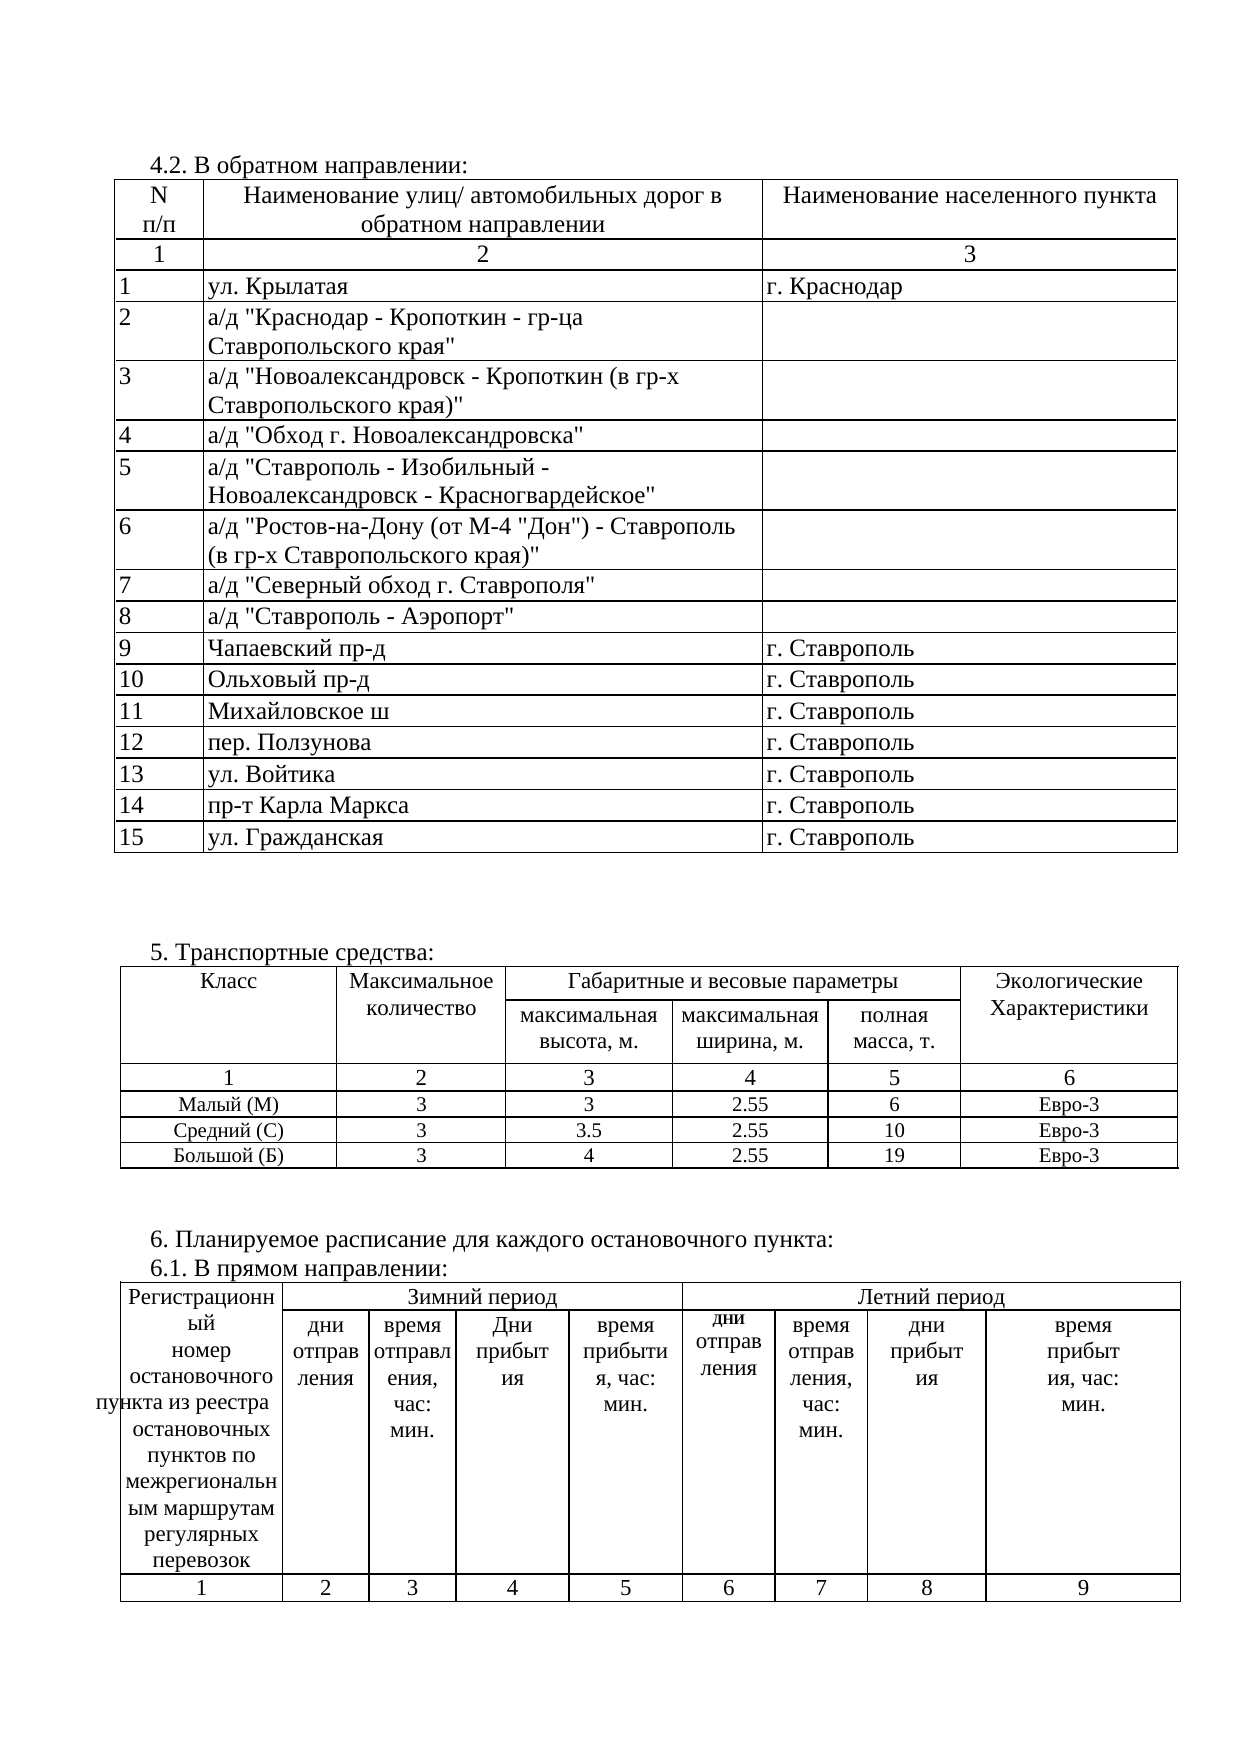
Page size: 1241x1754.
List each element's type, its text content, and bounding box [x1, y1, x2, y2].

table_cell а/д "Новоалександровск - Кропоткин (в гр-х Ставропольского края)" [204, 361, 762, 419]
table_cell 2 [204, 240, 762, 269]
table_cell г. Ставрополь [763, 694, 1177, 726]
table_cell 4 [115, 420, 203, 450]
table_cell 9 [987, 1575, 1180, 1601]
table_cell 2.55 [673, 1092, 827, 1116]
table_cell 3 [115, 361, 203, 419]
table_cell ул. Гражданская [204, 822, 762, 852]
table_cell 2.55 [673, 1118, 827, 1142]
table_cell полная масса, т. [829, 1001, 960, 1062]
table_cell г. Ставрополь [763, 631, 1177, 663]
table_cell а/д "Краснодар - Кропоткин - гр-ца Ставропольского края" [204, 302, 762, 360]
table_cell Евро-3 [961, 1092, 1177, 1116]
table_cell ул. Войтика [204, 759, 762, 789]
table_cell [763, 301, 1177, 360]
table_cell Евро-3 [961, 1118, 1177, 1142]
table_cell [763, 419, 1177, 450]
table_cell ул. Крылатая [204, 271, 762, 301]
table_cell а/д "Ставрополь - Аэропорт" [204, 602, 762, 631]
table_cell пр-т Карла Маркса [204, 790, 762, 820]
table_cell 3 [337, 1092, 505, 1116]
table_cell [763, 569, 1177, 600]
table_cell время прибыти я, час: мин. [570, 1311, 682, 1573]
table_cell 11 [115, 695, 203, 726]
table_cell 12 [115, 727, 203, 757]
table_header Наименование улиц/ автомобильных дорог в обратном направлении [204, 180, 762, 238]
table_cell 10 [829, 1118, 960, 1142]
table_cell [763, 450, 1177, 509]
table_header Наименование населенного пункта [763, 180, 1177, 238]
table_cell Чапаевский пр-д [204, 633, 762, 663]
table_cell г. Ставрополь [763, 726, 1177, 757]
table_header Класс [121, 967, 336, 1062]
table_cell ДНИ отправ ления [683, 1311, 774, 1573]
table_header Габаритные и весовые параметры [506, 967, 960, 999]
table_cell г. Ставрополь [763, 789, 1177, 820]
table_cell 4 [457, 1575, 568, 1601]
table_cell 2.55 [673, 1143, 827, 1167]
table_cell [763, 600, 1177, 631]
table_cell время отправ ления, час: мин. [776, 1311, 867, 1573]
table_cell г. Ставрополь [763, 663, 1177, 694]
table_cell 3 [370, 1575, 455, 1601]
table_cell 6 [683, 1575, 774, 1601]
table_cell 2 [115, 302, 203, 360]
table_cell Михайловское ш [204, 696, 762, 726]
table_cell время прибыт ия, час: мин. [987, 1311, 1180, 1573]
table_cell Евро-3 [961, 1143, 1177, 1167]
table_cell а/д "Ростов-на-Дону (от М-4 "Дон") - Ставрополь (в гр-х Ставропольского края)" [204, 511, 762, 568]
table_cell 5 [570, 1575, 682, 1601]
text 4.2. В обратном направлении: [150, 150, 1090, 179]
table_cell 7 [776, 1575, 867, 1601]
table_cell 4 [506, 1143, 672, 1167]
table_cell 19 [829, 1143, 960, 1167]
table_header Максимальное количество [337, 967, 505, 1062]
text 6.1. В прямом направлении: [150, 1253, 1090, 1281]
table_cell 3 [506, 1092, 672, 1116]
table_cell 4 [673, 1064, 827, 1090]
table_cell пер. Ползунова [204, 727, 762, 757]
table_cell Большой (Б) [121, 1143, 336, 1167]
table_cell 1 [115, 239, 203, 269]
table_cell 8 [115, 601, 203, 631]
table_cell 13 [115, 758, 203, 789]
table_cell [763, 509, 1177, 568]
table_cell а/д "Обход г. Новоалександровска" [204, 421, 762, 450]
table_cell Дни прибыт ия [457, 1311, 568, 1573]
table_cell 3 [506, 1064, 672, 1090]
table_cell время отправл ения, час: мин. [370, 1311, 455, 1573]
table_cell 14 [115, 790, 203, 820]
table_header Зимний период [283, 1283, 682, 1309]
table_cell 9 [115, 633, 203, 663]
table_cell а/д "Северный обход г. Ставрополя" [204, 570, 762, 600]
table_cell [763, 360, 1177, 419]
table_cell 1 [121, 1575, 282, 1601]
table_header Экологические Характеристики [961, 967, 1177, 1062]
table_cell г. Ставрополь [763, 820, 1177, 852]
text 5. Транспортные средства: [150, 937, 1090, 966]
table_cell 1 [115, 270, 203, 301]
table_cell 2 [337, 1064, 505, 1090]
table_header N п/п [115, 180, 203, 238]
table_cell 8 [868, 1575, 985, 1601]
table_cell 10 [115, 664, 203, 694]
table_cell 5 [115, 451, 203, 509]
table_cell а/д "Ставрополь - Изобильный - Новоалександровск - Красногвардейское" [204, 452, 762, 509]
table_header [121, 1283, 282, 1573]
table_cell 3.5 [506, 1118, 672, 1142]
table_cell Средний (С) [121, 1118, 336, 1142]
table_cell Малый (М) [121, 1092, 336, 1116]
table_cell 6 [829, 1092, 960, 1116]
table_cell 2 [283, 1575, 368, 1601]
table_cell Ольховый пр-д [204, 665, 762, 694]
table_header Летний период [683, 1283, 1180, 1309]
text 6. Планируемое расписание для каждого остановочного пункта: [150, 1224, 1090, 1253]
table_cell 6 [115, 510, 203, 568]
table_cell 3 [763, 238, 1177, 269]
table_cell 1 [121, 1064, 336, 1090]
table_cell 3 [337, 1143, 505, 1167]
table_cell г. Ставрополь [763, 757, 1177, 789]
table_cell дни отправ ления [283, 1311, 368, 1573]
table_cell г. Краснодар [763, 269, 1177, 301]
table_cell 7 [115, 570, 203, 600]
table_cell 6 [961, 1064, 1177, 1090]
table_cell дни прибыт ия [868, 1311, 985, 1573]
table_cell максимальная ширина, м. [673, 1001, 827, 1062]
table_cell 3 [337, 1118, 505, 1142]
table_cell 15 [115, 821, 203, 852]
table_cell 5 [829, 1064, 960, 1090]
table_cell максимальная высота, м. [506, 1001, 672, 1062]
